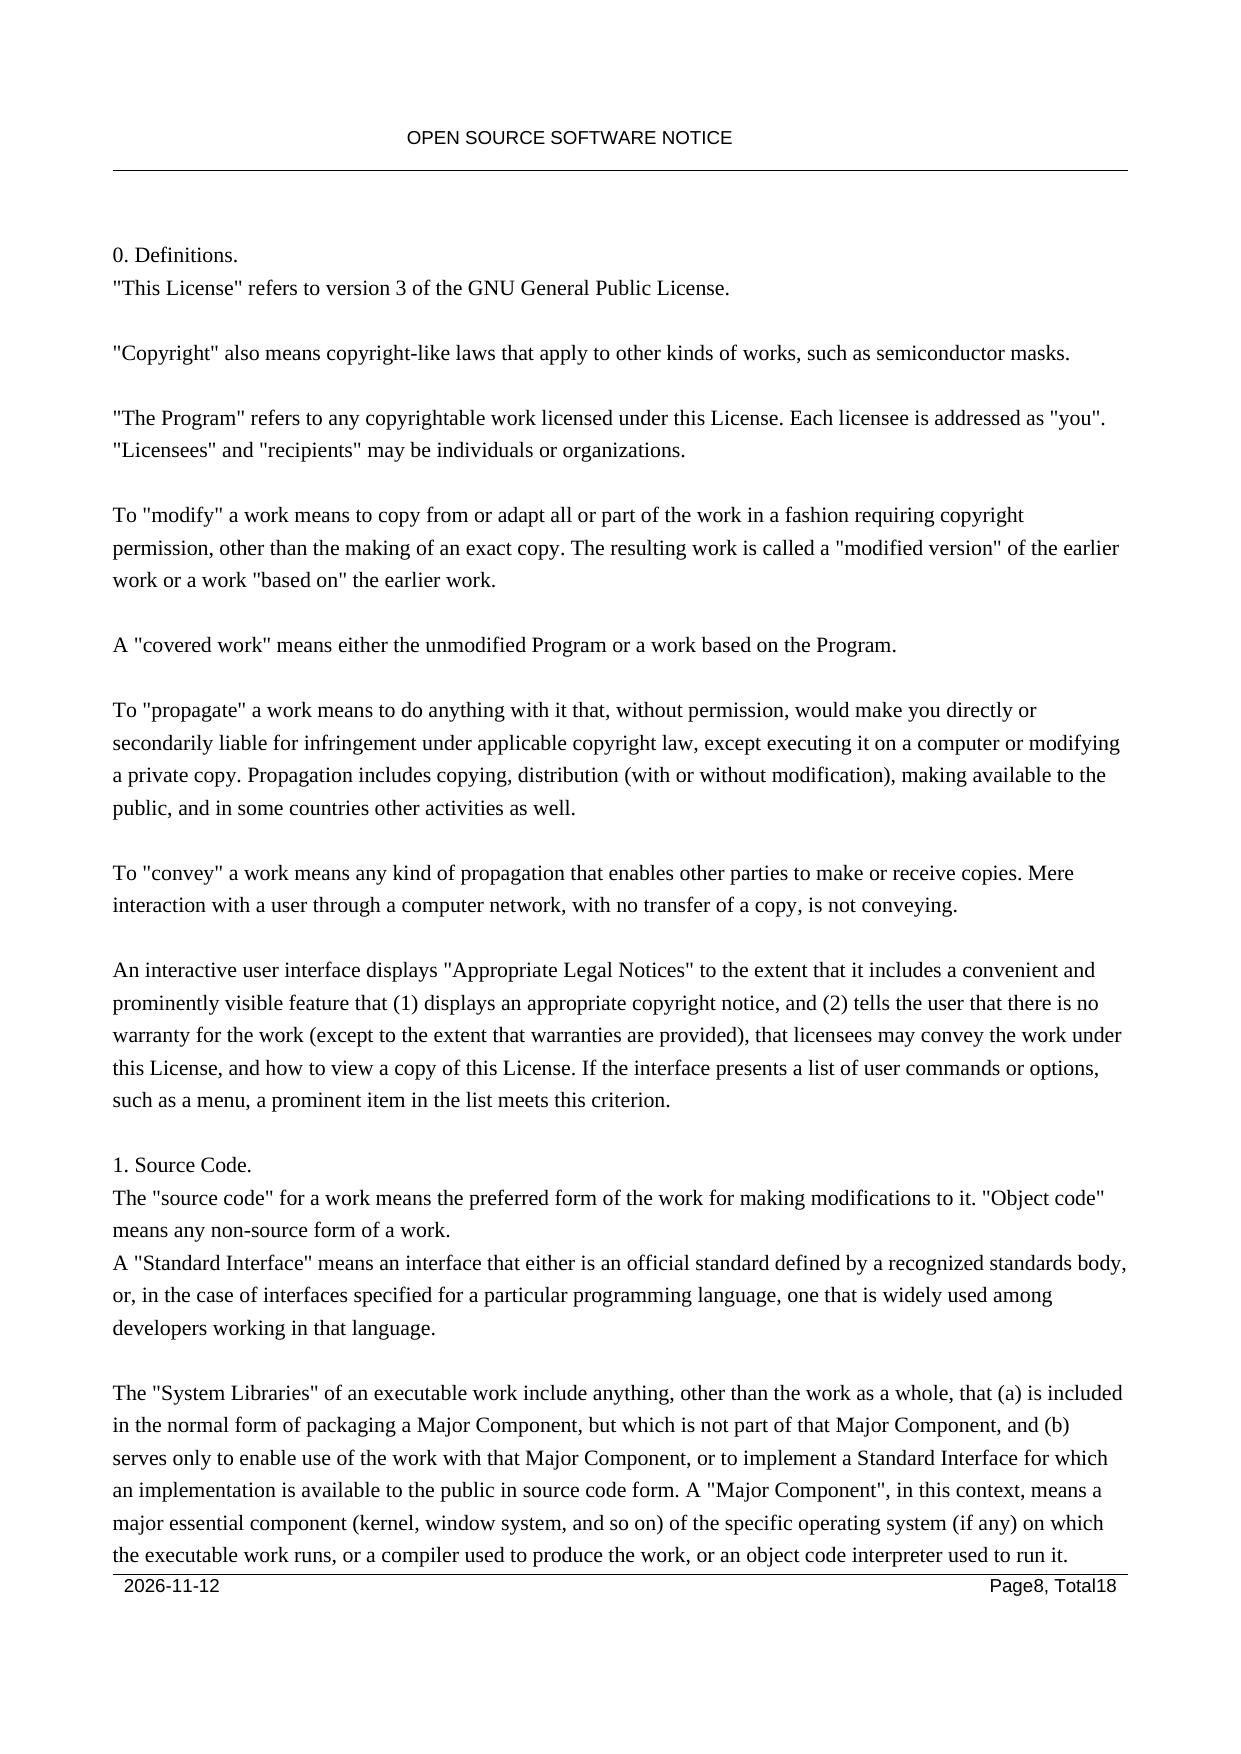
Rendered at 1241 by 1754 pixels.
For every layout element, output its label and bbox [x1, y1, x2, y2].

text [112, 206, 1128, 1571]
